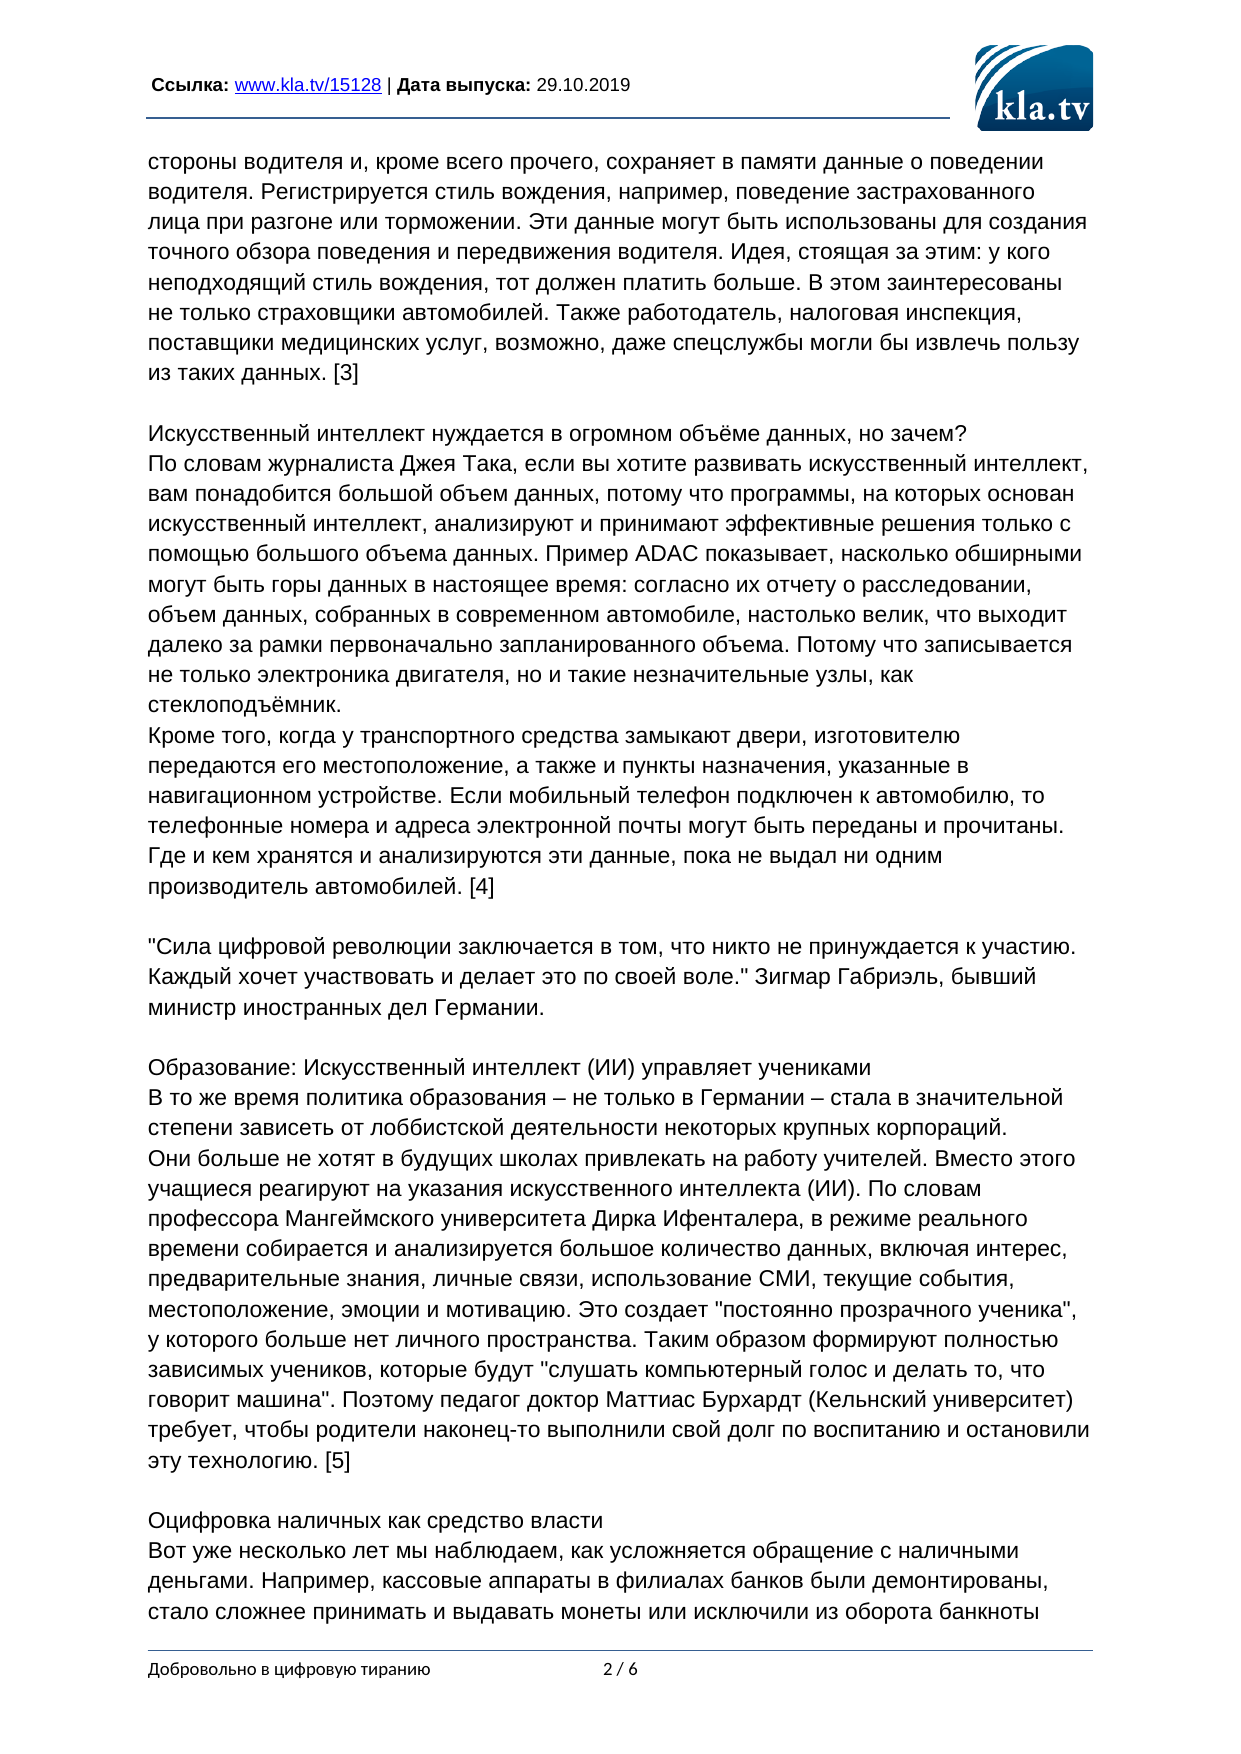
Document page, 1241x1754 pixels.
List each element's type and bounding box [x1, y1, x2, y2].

text [148, 148, 1093, 1624]
